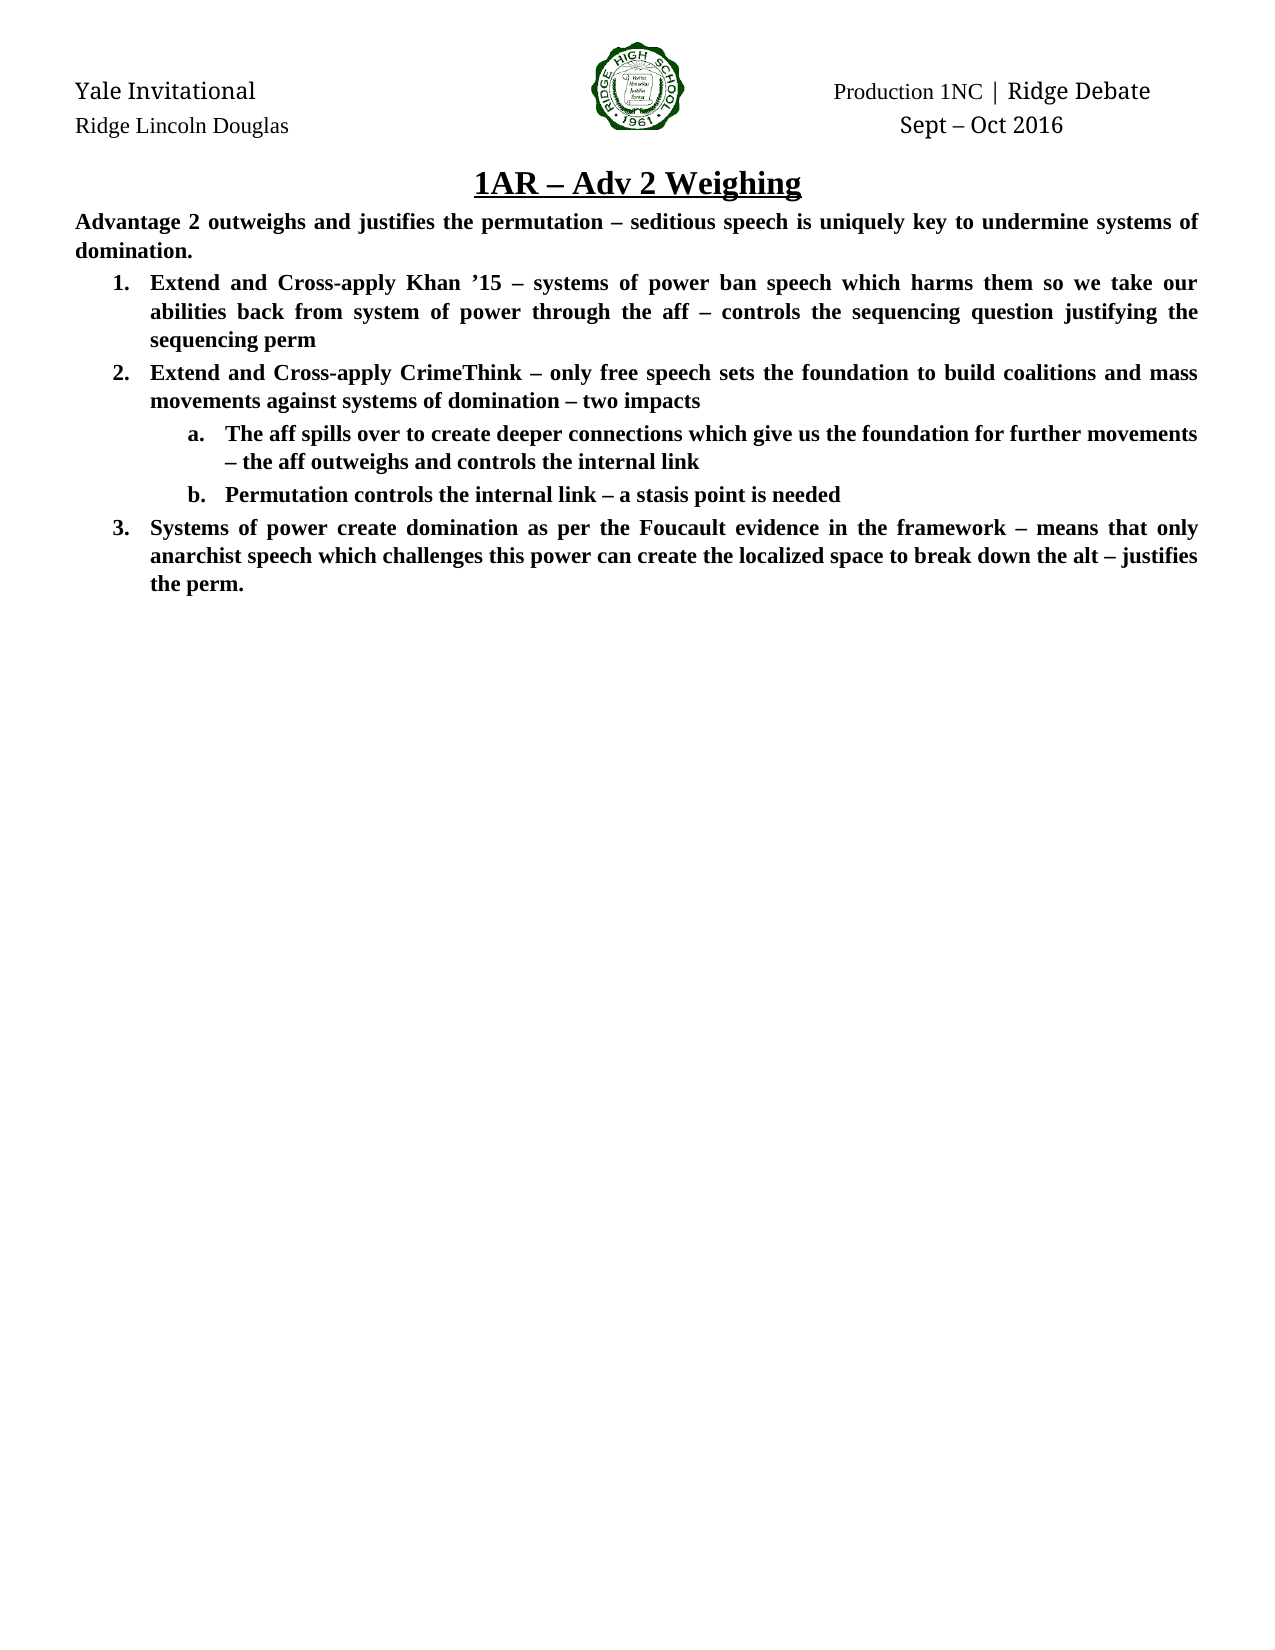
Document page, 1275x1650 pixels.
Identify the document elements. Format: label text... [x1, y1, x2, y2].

subtitle Permutation controls the internal link – a stasis point is needed [187, 481, 1200, 507]
picture [577, 42, 697, 130]
subtitle Advantage 2 outweighs and justifies the permutation – seditious speech is uniquely key to undermine systems of domination. [75, 208, 1200, 263]
subtitle 1AR – Adv 2 Weighing [75, 163, 1200, 201]
subtitle Systems of power create domination as per the Foucault evidence in the framework – means that only anarchist speech which challenges this power can create the localized space to break down the alt – justifies the perm. [112, 514, 1200, 597]
subtitle Extend and Cross-apply CrimeThink – only free speech sets the foundation to build coalitions and mass movements against systems of domination – two impacts [112, 359, 1200, 414]
subtitle Extend and Cross-apply Khan ’15 – systems of power ban speech which harms them so we take our abilities back from system of power through the aff – controls the sequencing question justifying the sequencing perm [112, 269, 1200, 353]
subtitle The aff spills over to create deeper connections which give us the foundation for further movements – the aff outweighs and controls the internal link [187, 420, 1200, 475]
